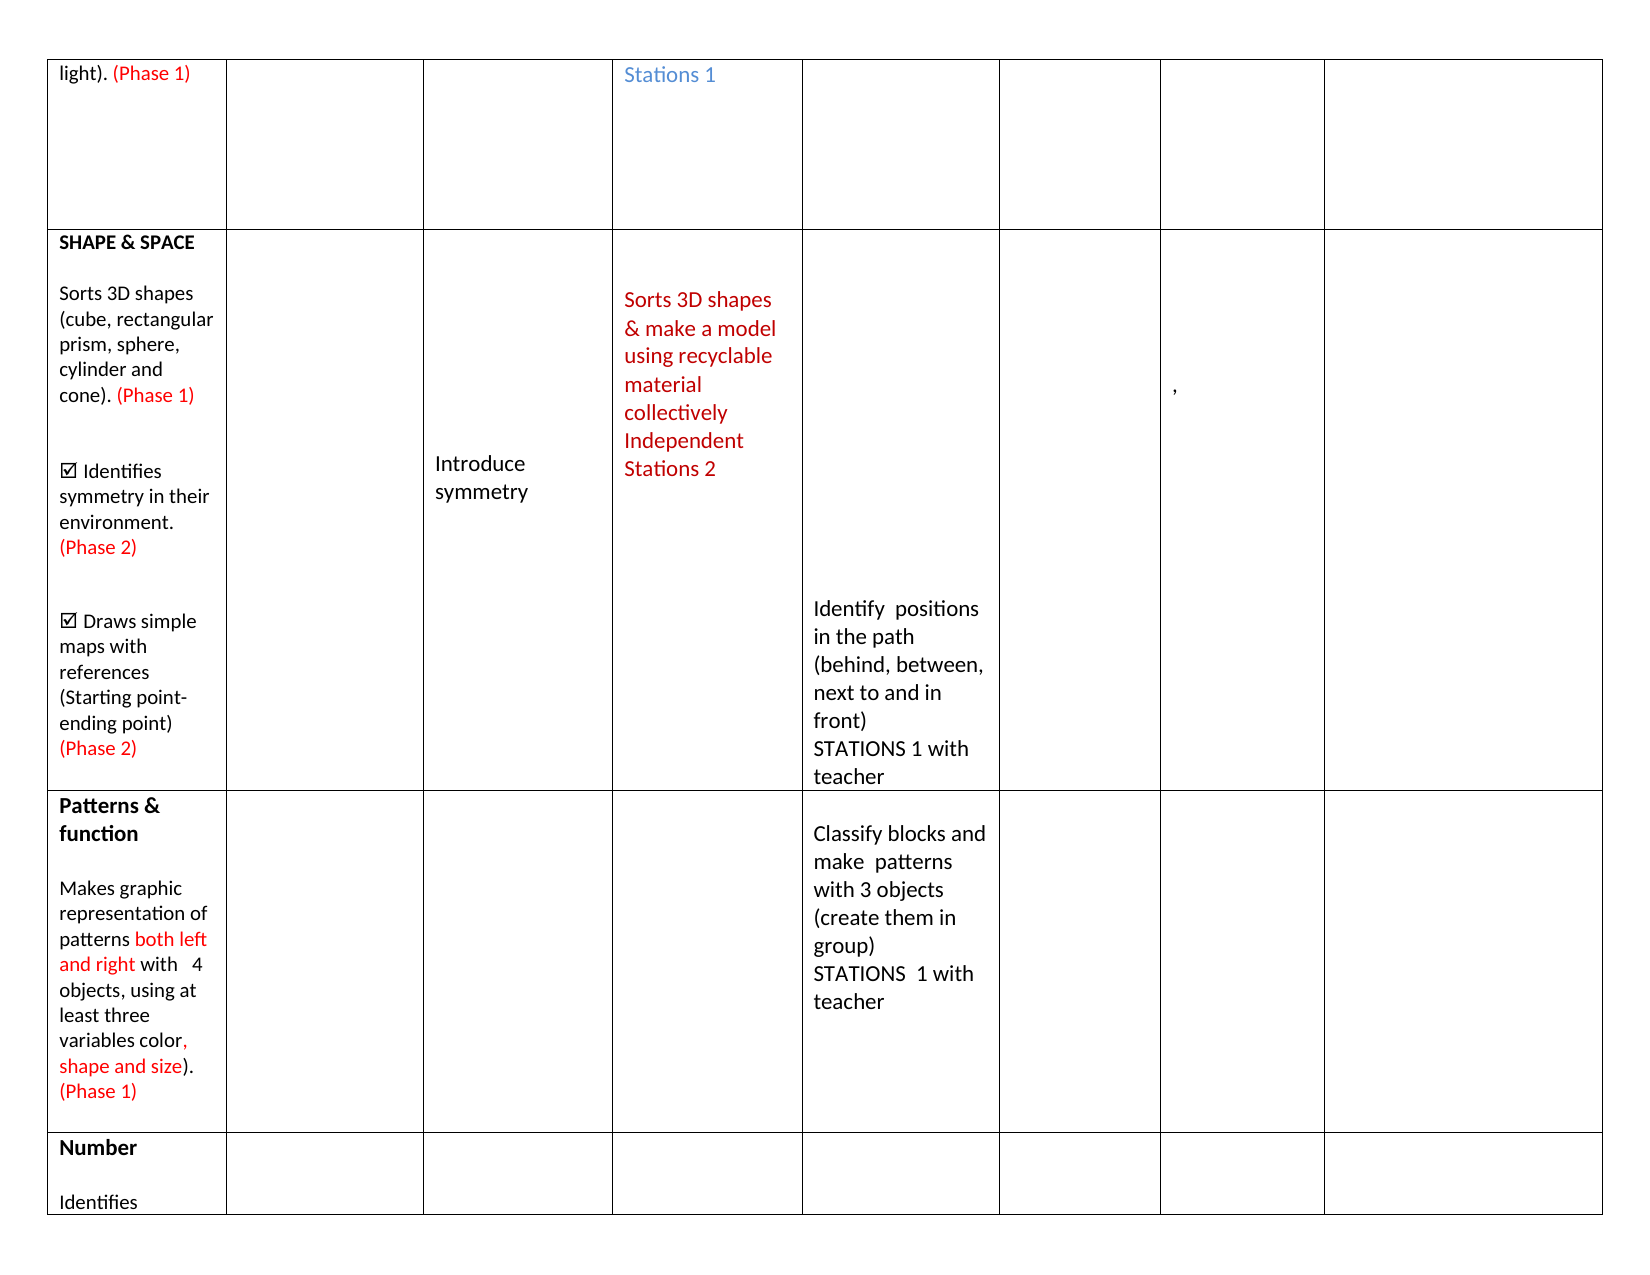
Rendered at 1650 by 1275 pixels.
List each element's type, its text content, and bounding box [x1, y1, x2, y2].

table_cell [1325, 1133, 1602, 1214]
table_cell [1000, 230, 1160, 790]
table_cell [1325, 791, 1602, 1132]
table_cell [48, 1133, 226, 1214]
table_cell [1161, 60, 1324, 228]
table_cell [227, 60, 423, 228]
table_cell [1161, 1133, 1324, 1214]
table_cell [1325, 230, 1602, 790]
table_cell [227, 1133, 423, 1214]
table_cell [227, 791, 423, 1132]
table_cell Identify positions in the path (behind, between, next to and in front) STATIONS 1 with teacher [803, 230, 999, 790]
table_cell Introduce symmetry [424, 230, 612, 790]
table_cell Sorts 3D shapes & make a model using recyclable material collectively Independent Stations 2 [613, 230, 802, 790]
table_cell [424, 60, 612, 228]
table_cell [613, 1133, 802, 1214]
table_cell [1000, 791, 1160, 1132]
table_cell [1000, 60, 1160, 228]
table_cell SHAPE & SPACE Sorts 3D shapes (cube, rectangular prism, sphere, cylinder and cone). (Phase 1) Identifies symmetry in their environment. (Phase 2) Draws simple maps with references (Starting point-ending point) (Phase 2) [48, 230, 226, 790]
table_cell [1325, 60, 1602, 228]
table_cell [613, 791, 802, 1132]
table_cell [424, 1133, 612, 1214]
table_cell , [1161, 230, 1324, 790]
table_cell [227, 230, 423, 790]
table_cell Classify blocks and make patterns with 3 objects (create them in group) STATIONS 1 with teacher [803, 791, 999, 1132]
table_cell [803, 1133, 999, 1214]
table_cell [613, 60, 802, 228]
table_cell [1000, 1133, 1160, 1214]
table_cell [1161, 791, 1324, 1132]
table_cell Patterns & function Makes graphic representation of patterns both left and right with 4 objects, using at least three variables color, shape and size). (Phase 1) [48, 791, 226, 1132]
table_cell [424, 791, 612, 1132]
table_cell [48, 60, 226, 228]
table_cell [803, 60, 999, 228]
